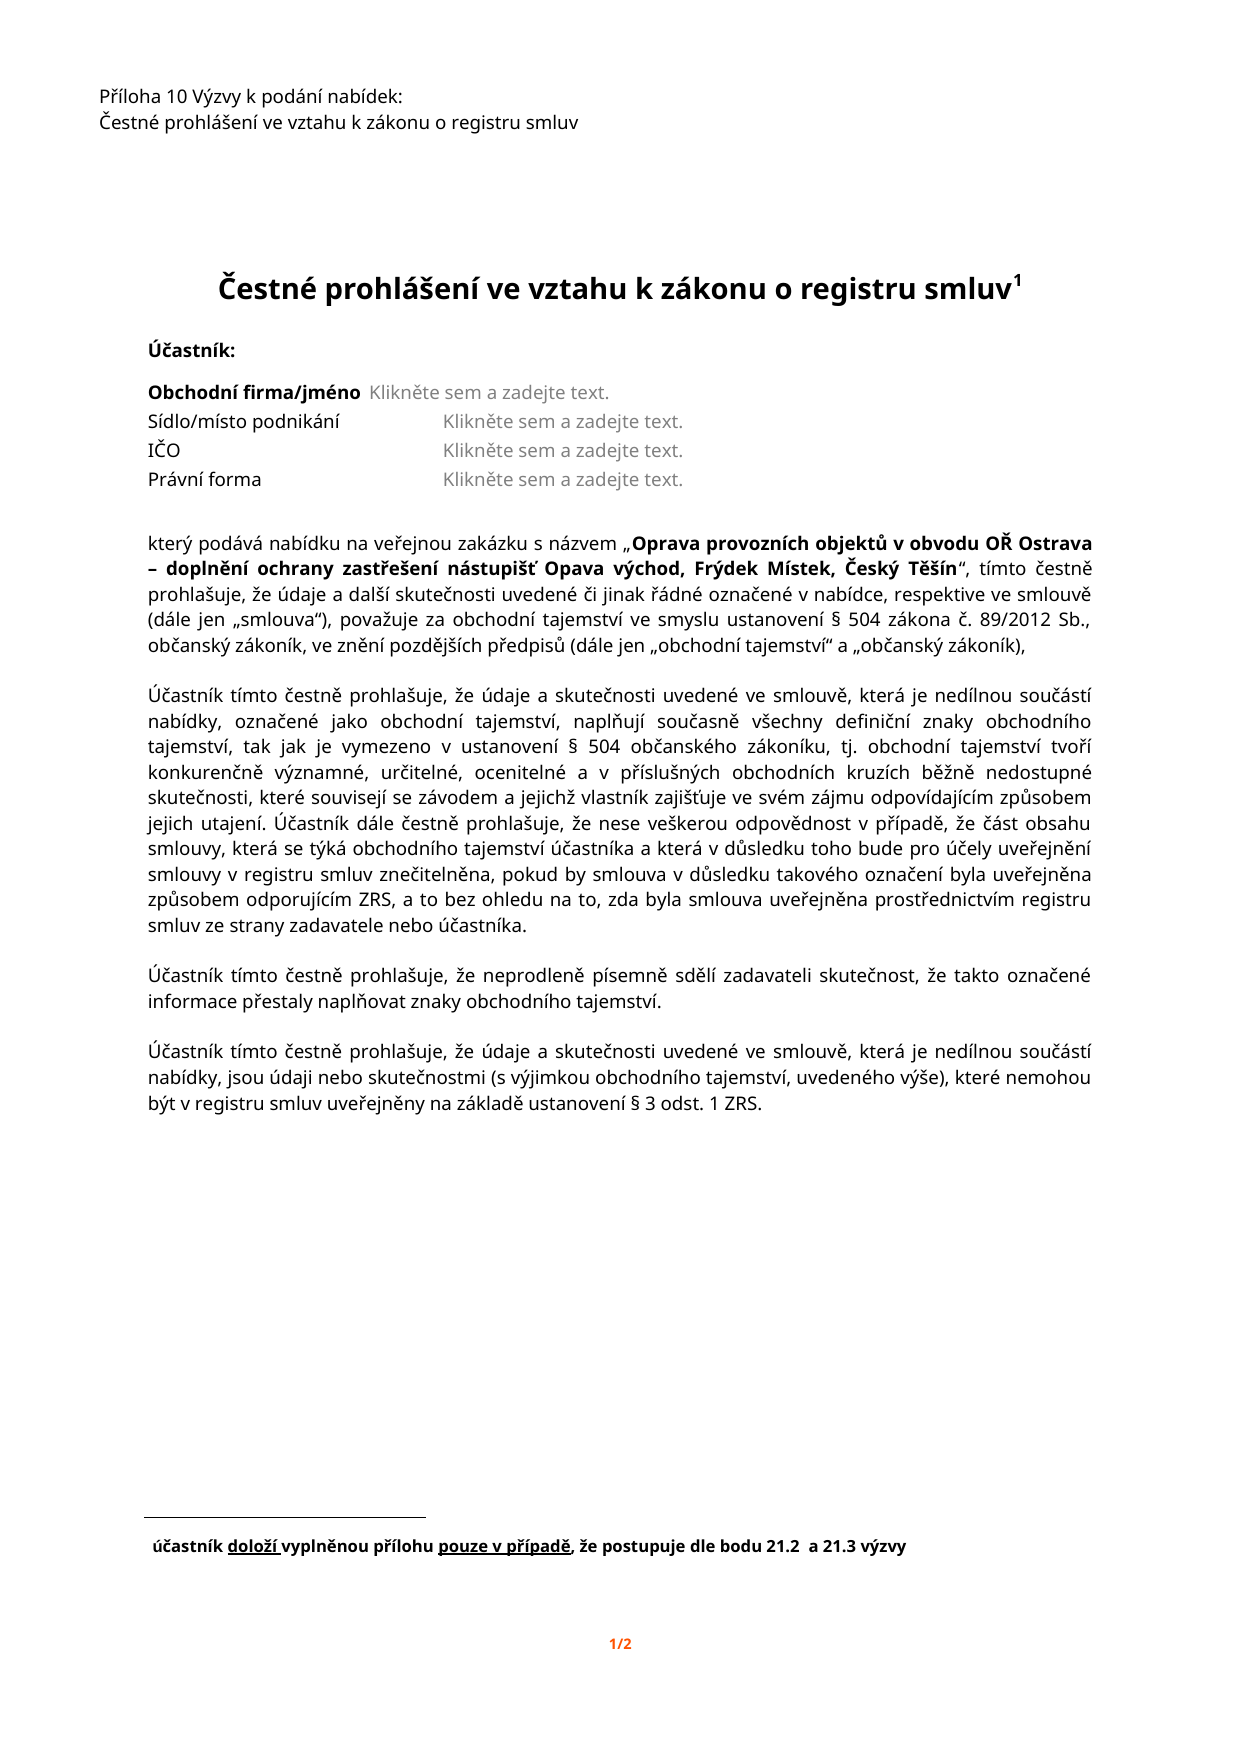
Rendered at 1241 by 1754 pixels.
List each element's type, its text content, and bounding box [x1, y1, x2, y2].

text Účastník tímto čestně prohlašuje, že údaje a skutečnosti uvedené ve smlouvě, která je nedílnou součástí nabídky, označené jako obchodní tajemství, naplňují současně všechny definiční znaky obchodního tajemství, tak jak je vymezeno v ustanovení § 504 občanského zákoníku, tj. obchodní tajemství tvoří konkurenčně významné, určitelné, ocenitelné a v příslušných obchodních kruzích běžně nedostupné skutečnosti, které souvisejí se závodem a jejichž vlastník zajišťuje ve svém zájmu odpovídajícím způsobem jejich utajení. Účastník dále čestně prohlašuje, že nese veškerou odpovědnost v případě, že část obsahu smlouvy, která se týká obchodního tajemství účastníka a která v důsledku toho bude pro účely uveřejnění smlouvy v registru smluv znečitelněna, pokud by smlouva v důsledku takového označení byla uveřejněna způsobem odporujícím ZRS, a to bez ohledu na to, zda byla smlouva uveřejněna prostřednictvím registru smluv ze strany zadavatele nebo účastníka. [148, 683, 1093, 938]
text Právní forma [148, 463, 1093, 492]
text IČO [148, 434, 1093, 463]
text Obchodní firma/jméno [148, 376, 1093, 405]
text který podává nabídku na veřejnou zakázku s názvem „Oprava provozních objektů v obvodu OŘ Ostrava – doplnění ochrany zastřešení nástupišť Opava východ, Frýdek Místek, Český Těšín“, tímto čestně prohlašuje, že údaje a další skutečnosti uvedené či jinak řádné označené v nabídce, respektive ve smlouvě (dále jen „smlouva“), považuje za obchodní tajemství ve smyslu ustanovení § 504 zákona č. 89/2012 Sb., občanský zákoník, ve znění pozdějších předpisů (dále jen „obchodní tajemství“ a „občanský zákoník), [148, 530, 1093, 658]
text Účastník tímto čestně prohlašuje, že neprodleně písemně sdělí zadavateli skutečnost, že takto označené informace přestaly naplňovat znaky obchodního tajemství. [148, 963, 1093, 1014]
text Účastník tímto čestně prohlašuje, že údaje a skutečnosti uvedené ve smlouvě, která je nedílnou součástí nabídky, jsou údaji nebo skutečnostmi (s výjimkou obchodního tajemství, uvedeného výše), které nemohou být v registru smluv uveřejněny na základě ustanovení § 3 odst. 1 ZRS. [148, 1039, 1093, 1115]
title Čestné prohlášení ve vztahu k zákonu o registru smluv1 [148, 268, 1093, 308]
text účastník doloží vyplněnou přílohu pouze v případě, že postupuje dle bodu 21.2 a 21.3 výzvy [148, 1534, 1093, 1557]
text Účastník: [148, 333, 1093, 364]
text Sídlo/místo podnikání [148, 405, 1093, 434]
